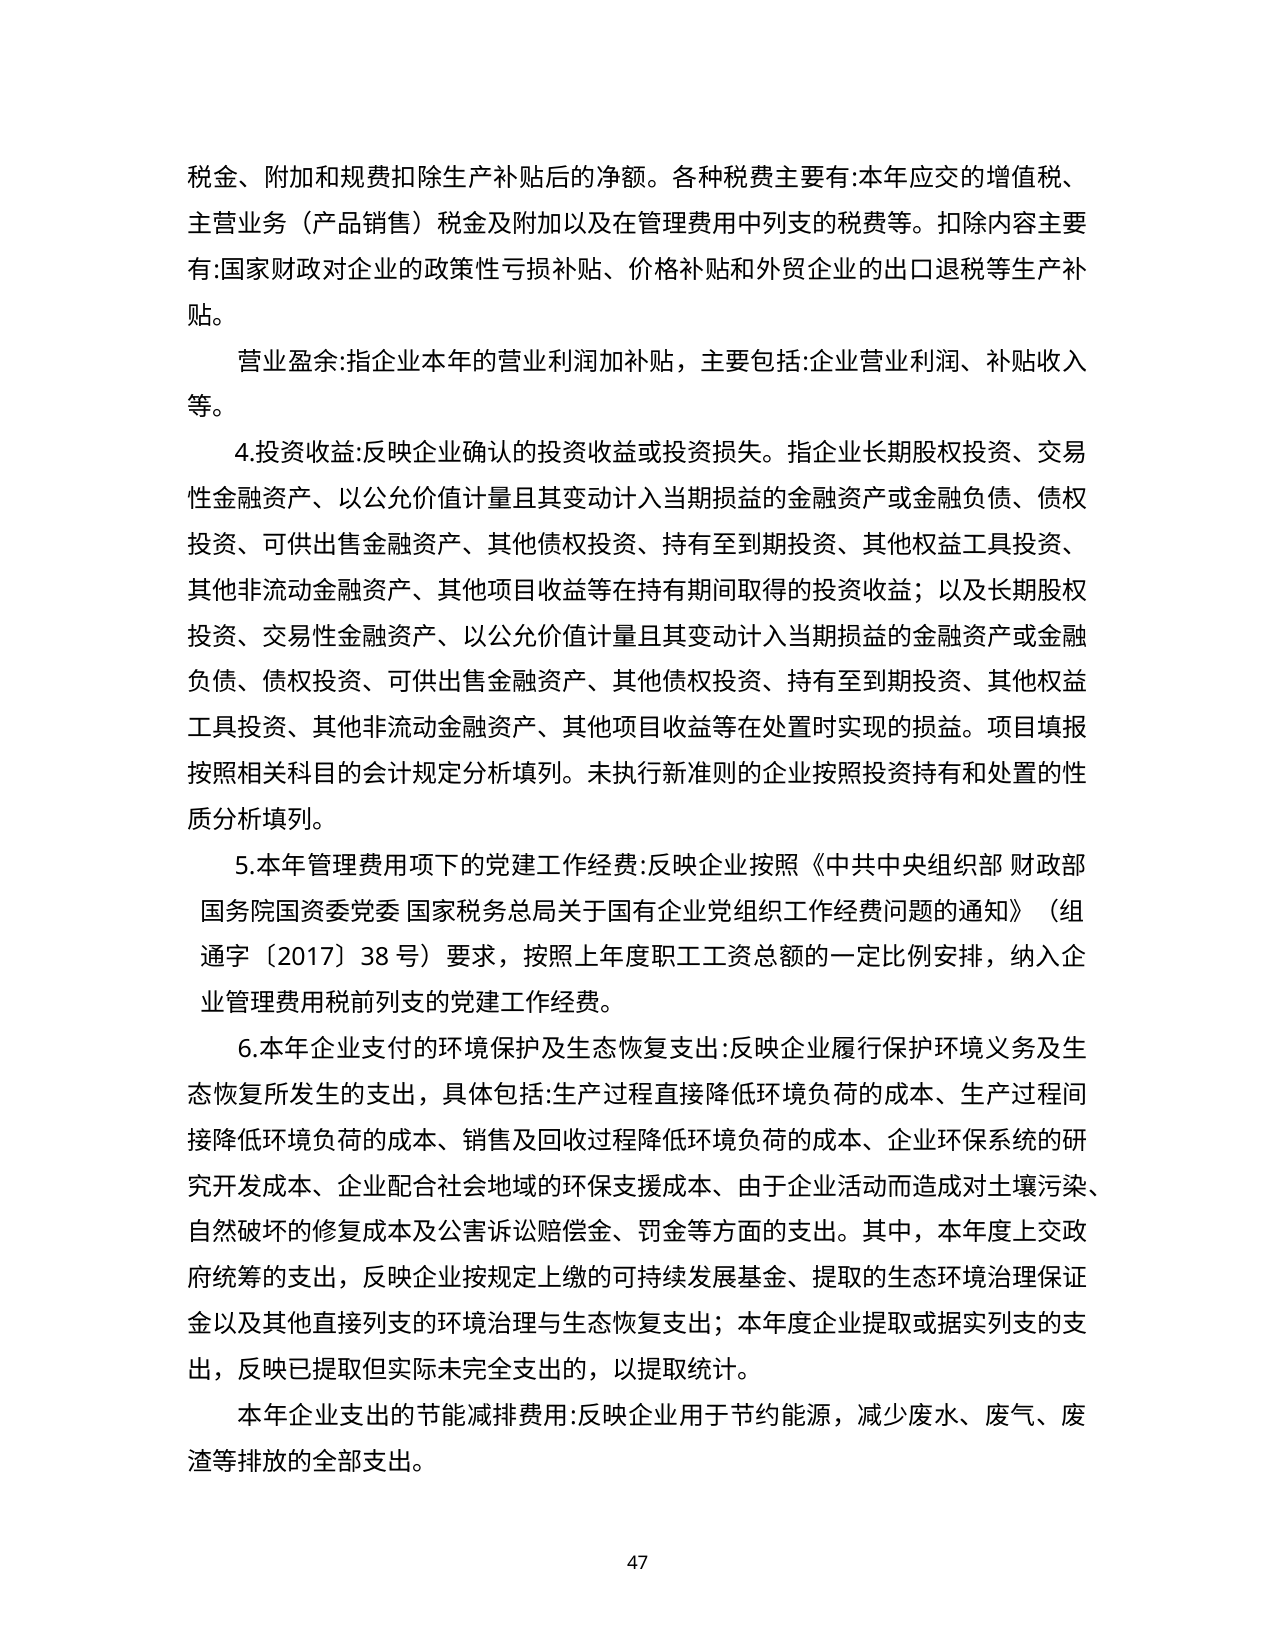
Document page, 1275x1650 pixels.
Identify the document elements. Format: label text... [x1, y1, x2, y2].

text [187, 150, 1087, 333]
text 4.投资收益:反映企业确认的投资收益或投资损失。指企业长期股权投资、交易性金融资产、以公允价值计量且其变动计入当期损益的金融资产或金融负债、债权投资、可供出售金融资产、其他债权投资、持有至到期投资、其他权益工具投资、其他非流动金融资产、其他项目收益等在持有期间取得的投资收益；以及长期股权投资、交易性金融资产、以公允价值计量且其变动计入当期损益的金融资产或金融负债、债权投资、可供出售金融资产、其他债权投资、持有至到期投资、其他权益工具投资、其他非流动金融资产、其他项目收益等在处置时实现的损益。项目填报按照相关科目的会计规定分析填列。未执行新准则的企业按照投资持有和处置的性质分析填列。 [187, 425, 1087, 837]
text 本年企业支出的节能减排费用:反映企业用于节约能源，减少废水、废气、废渣等排放的全部支出。 [187, 1387, 1087, 1479]
text 5.本年管理费用项下的党建工作经费:反映企业按照《中共中央组织部 财政部 国务院国资委党委 国家税务总局关于国有企业党组织工作经费问题的通知》（组通字〔2017〕38号）要求，按照上年度职工工资总额的一定比例安排，纳入企业管理费用税前列支的党建工作经费。 [200, 837, 1087, 1021]
text 6.本年企业支付的环境保护及生态恢复支出:反映企业履行保护环境义务及生态恢复所发生的支出，具体包括:生产过程直接降低环境负荷的成本、生产过程间接降低环境负荷的成本、销售及回收过程降低环境负荷的成本、企业环保系统的研究开发成本、企业配合社会地域的环保支援成本、由于企业活动而造成对土壤污染、自然破坏的修复成本及公害诉讼赔偿金、罚金等方面的支出。其中，本年度上交政府统筹的支出，反映企业按规定上缴的可持续发展基金、提取的生态环境治理保证金以及其他直接列支的环境治理与生态恢复支出；本年度企业提取或据实列支的支出，反映已提取但实际未完全支出的，以提取统计。 [187, 1021, 1088, 1387]
text 营业盈余:指企业本年的营业利润加补贴，主要包括:企业营业利润、补贴收入等。 [187, 333, 1087, 425]
